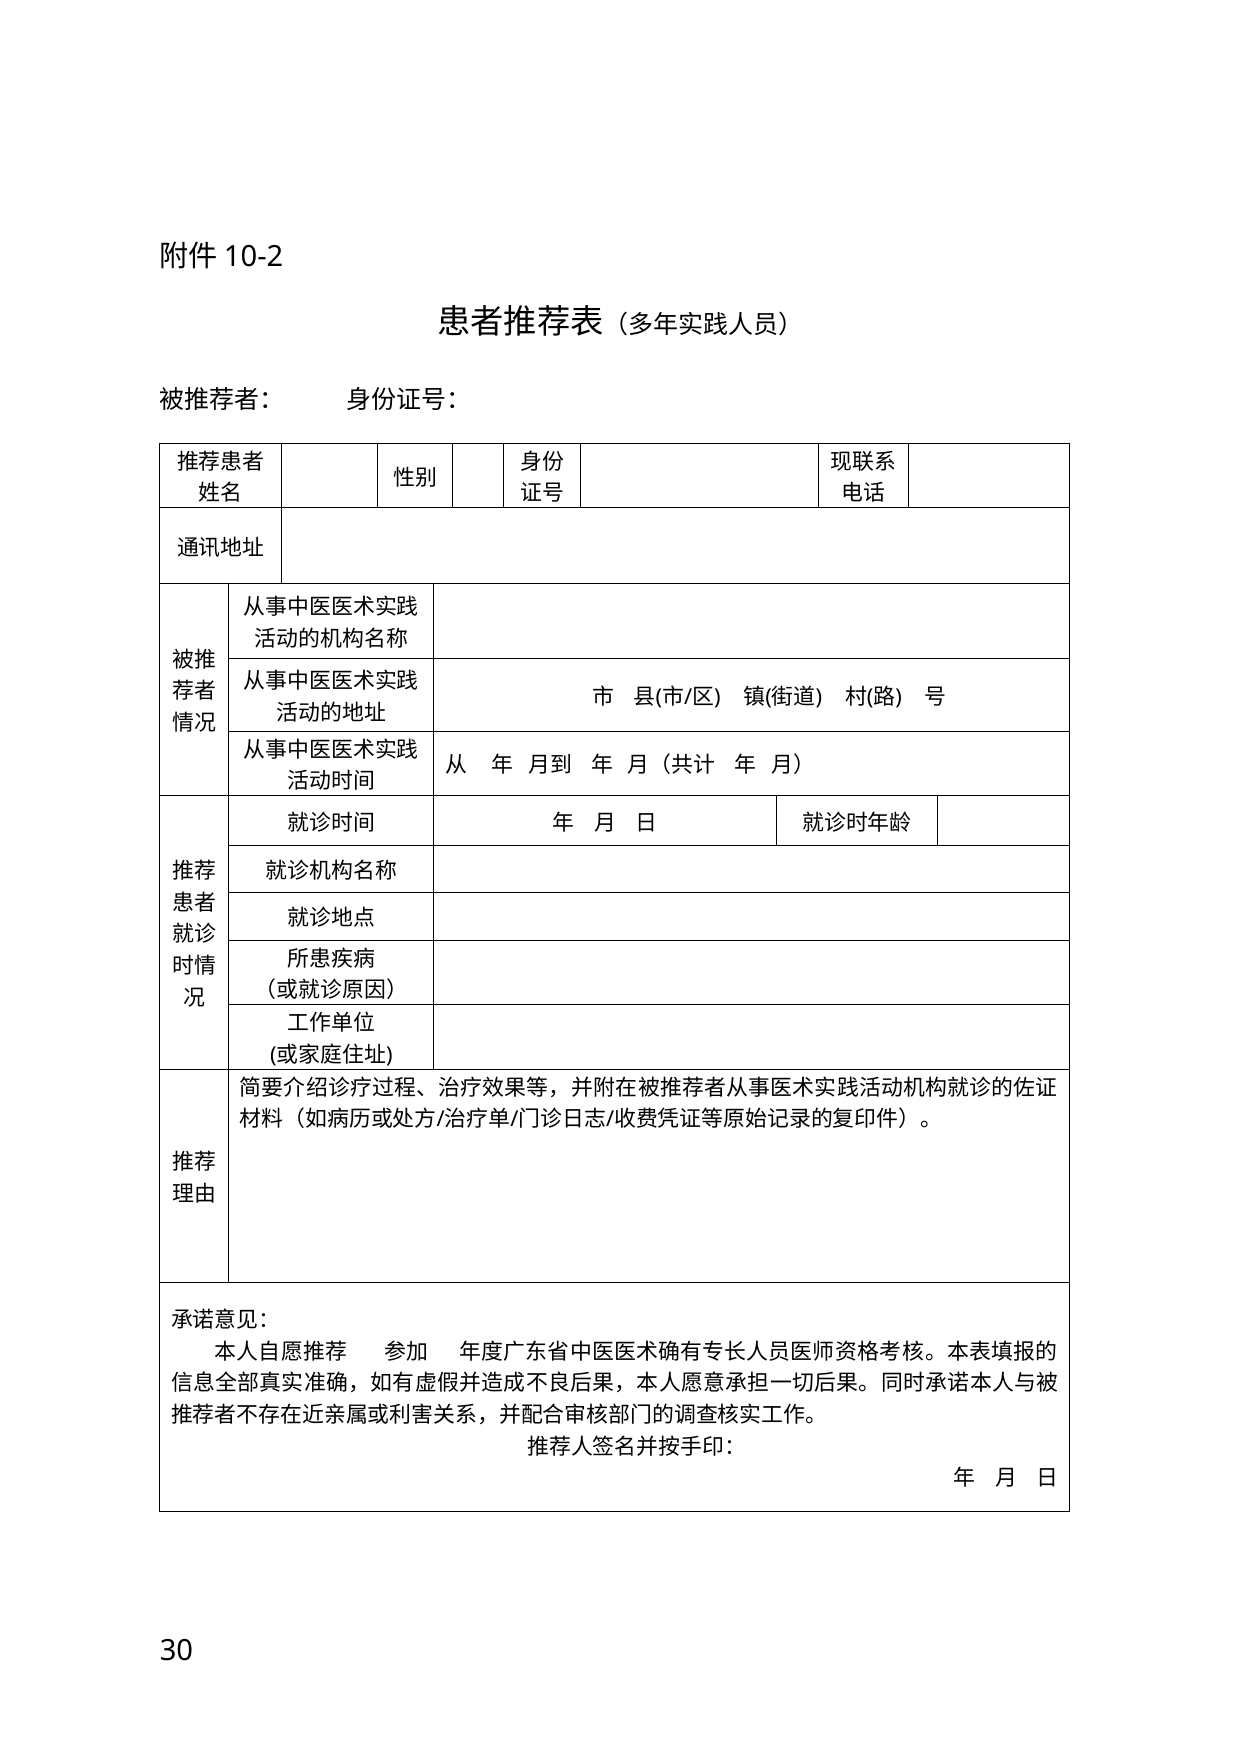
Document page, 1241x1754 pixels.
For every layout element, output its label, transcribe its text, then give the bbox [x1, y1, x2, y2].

table_cell 推荐理由 [160, 1070, 228, 1282]
list 附件10-2 [159, 221, 1081, 286]
table_cell 被推荐者情况 [160, 584, 228, 795]
table_cell 市 县(市/区) 镇(街道) 村(路) 号 [434, 659, 1069, 731]
table_header 性别 [378, 444, 452, 507]
table_header [909, 444, 1069, 507]
table_cell 年 月 日 [434, 796, 776, 845]
table_cell 从事中医医术实践活动时间 [229, 732, 433, 795]
table_cell 就诊机构名称 [229, 846, 433, 892]
list 患者推荐表（多年实践人员） [159, 286, 1081, 352]
table_cell 从事中医医术实践活动的机构名称 [229, 584, 433, 658]
table_header 推荐患者姓名 [160, 444, 281, 507]
table_header 现联系电话 [819, 444, 908, 507]
table_cell [282, 508, 1069, 583]
table_header [581, 444, 818, 507]
table_cell 就诊时年龄 [777, 796, 937, 845]
table_header [282, 444, 377, 507]
table_cell [434, 893, 1069, 940]
text 被推荐者： 身份证号： [159, 364, 1081, 430]
table_cell 工作单位 (或家庭住址) [229, 1005, 433, 1069]
table_header 身份证号 [504, 444, 580, 507]
table_cell [434, 584, 1069, 658]
table_cell [434, 1005, 1069, 1069]
table_cell 从 年 月到 年 月（共计 年 月） [434, 732, 1069, 795]
table_cell [434, 941, 1069, 1004]
table_cell 就诊时间 [229, 796, 433, 845]
table_cell 从事中医医术实践活动的地址 [229, 659, 433, 731]
table_cell 就诊地点 [229, 893, 433, 940]
table_header [453, 444, 503, 507]
table_cell 所患疾病 （或就诊原因） [229, 941, 433, 1004]
table_cell [938, 796, 1069, 845]
table_cell 承诺意见： 本人自愿推荐 参加 年度广东省中医医术确有专长人员医师资格考核。本表填报的信息全部真实准确，如有虚假并造成不良后果，本人愿意承担一切后果。同时承诺本人与被推荐者不存在近亲属或利害关系，并配合审核部门的调查核实工作。 推荐人签名并按手印： 年 月 日 [160, 1283, 1069, 1511]
table_cell 通讯地址 [160, 508, 281, 583]
table_cell [434, 846, 1069, 892]
table_cell 简要介绍诊疗过程、治疗效果等，并附在被推荐者从事医术实践活动机构就诊的佐证材料（如病历或处方/治疗单/门诊日志/收费凭证等原始记录的复印件）。 [229, 1070, 1069, 1282]
table_cell 推荐患者就诊时情况 [160, 796, 228, 1069]
